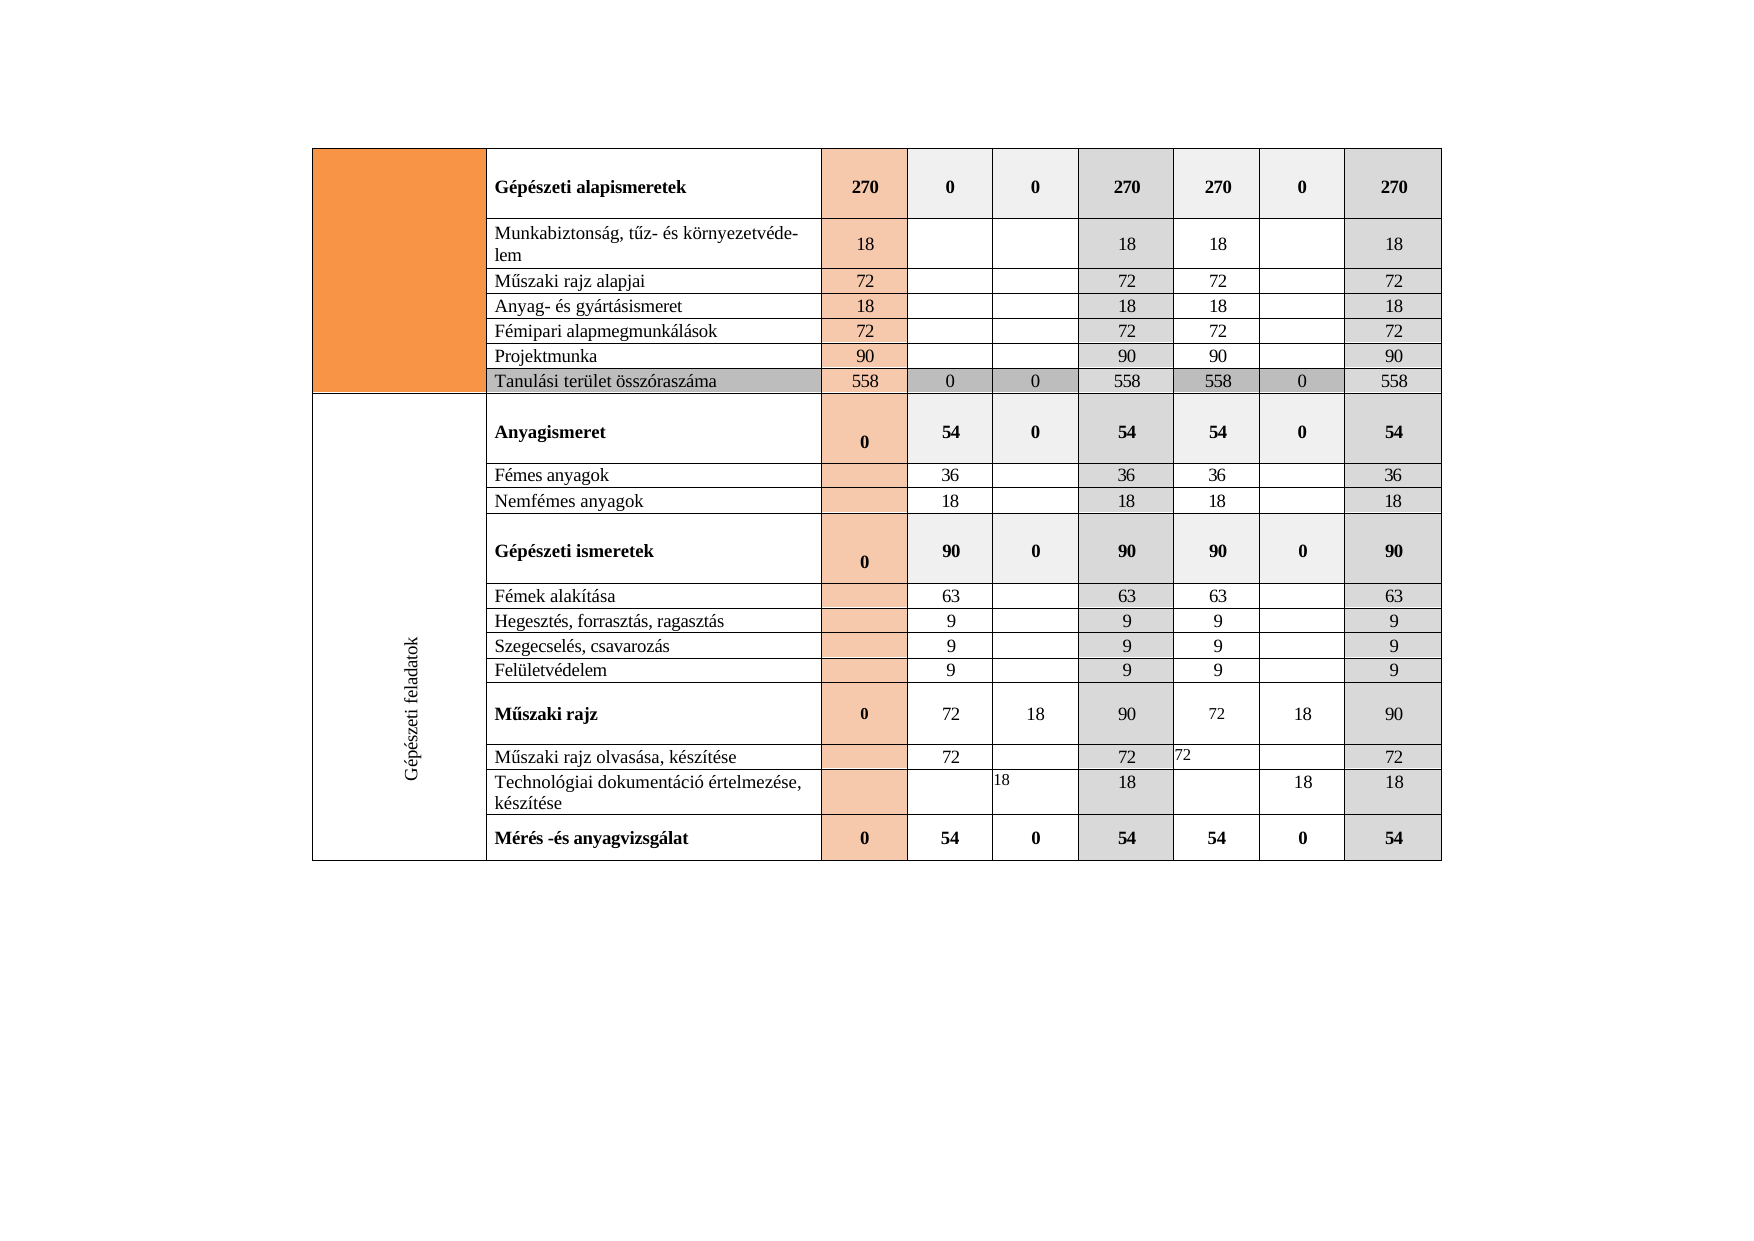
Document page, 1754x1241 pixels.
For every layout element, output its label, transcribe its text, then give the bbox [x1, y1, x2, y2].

table_cell 9 [1345, 659, 1441, 682]
table_cell 90 [1079, 344, 1173, 367]
table_cell 54 [1345, 394, 1441, 463]
table_cell 72 [1174, 319, 1259, 342]
table_cell 0 [822, 394, 907, 463]
table_cell 0 [993, 514, 1078, 583]
table_cell [822, 609, 907, 632]
table_cell 18 [1345, 488, 1441, 512]
table_cell 90 [1345, 514, 1441, 583]
table_cell 9 [908, 633, 992, 657]
table_cell 72 [1174, 745, 1259, 768]
table_cell [908, 219, 992, 268]
table_cell 9 [1079, 659, 1173, 682]
table_cell 0 [908, 369, 992, 392]
table_cell 9 [1174, 633, 1259, 657]
table_cell 63 [1174, 584, 1259, 607]
table_cell Műszaki rajz alapjai [487, 269, 821, 293]
table_cell [1260, 609, 1344, 632]
table_cell [822, 770, 907, 814]
table_cell Munkabiztonság, tűz- és környezetvéde- lem [487, 219, 821, 268]
table_cell [1260, 659, 1344, 682]
table_cell 0 [993, 369, 1078, 392]
table_cell 90 [1174, 514, 1259, 583]
table_cell 72 [908, 745, 992, 768]
table_cell [1260, 584, 1344, 607]
table_cell 18 [1345, 219, 1441, 268]
table_cell [993, 344, 1078, 367]
table_header 0 [1260, 149, 1344, 218]
table_cell 9 [1079, 633, 1173, 657]
table_header 270 [1174, 149, 1259, 218]
table_cell 72 [1079, 269, 1173, 293]
table_cell 72 [1174, 683, 1259, 744]
table_cell [822, 584, 907, 607]
table_cell 9 [1345, 609, 1441, 632]
table_cell 18 [908, 488, 992, 512]
table_cell 18 [822, 219, 907, 268]
table_cell [822, 659, 907, 682]
table_cell [1260, 319, 1344, 342]
table_cell Fémes anyagok [487, 464, 821, 487]
table_cell [993, 269, 1078, 293]
table_cell 90 [1345, 344, 1441, 367]
table_cell 18 [1079, 294, 1173, 318]
table_cell Szegecselés, csavarozás [487, 633, 821, 657]
table_cell 54 [1079, 394, 1173, 463]
table_cell 558 [822, 369, 907, 392]
table_cell 0 [822, 514, 907, 583]
table_cell Műszaki rajz olvasása, készítése [487, 745, 821, 768]
table_cell 18 [1174, 488, 1259, 512]
table_cell 36 [1174, 464, 1259, 487]
table_cell 18 [993, 683, 1078, 744]
table_cell 72 [1345, 269, 1441, 293]
table_cell 18 [1079, 770, 1173, 814]
table_cell 54 [908, 815, 992, 860]
table_cell 72 [1345, 319, 1441, 342]
table_cell [908, 294, 992, 318]
table_cell 0 [1260, 815, 1344, 860]
table_cell 54 [1174, 394, 1259, 463]
table_cell 0 [993, 394, 1078, 463]
table_cell [1260, 294, 1344, 318]
table_cell [908, 319, 992, 342]
table_cell [1260, 488, 1344, 512]
table_cell Anyag- és gyártásismeret [487, 294, 821, 318]
table_cell 90 [1174, 344, 1259, 367]
table_cell 72 [1079, 745, 1173, 768]
table_cell 9 [1174, 609, 1259, 632]
table_cell 63 [1079, 584, 1173, 607]
table_cell Hegesztés, forrasztás, ragasztás [487, 609, 821, 632]
table_cell 9 [1079, 609, 1173, 632]
table_cell 72 [822, 319, 907, 342]
table_cell Tanulási terület összóraszáma [487, 369, 821, 392]
table_cell 90 [1079, 514, 1173, 583]
table_cell [908, 344, 992, 367]
table_cell Nemfémes anyagok [487, 488, 821, 512]
table_cell 0 [1260, 514, 1344, 583]
table_cell 18 [1345, 770, 1441, 814]
table_cell 18 [1079, 488, 1173, 512]
table_cell 72 [1174, 269, 1259, 293]
table_cell [1260, 633, 1344, 657]
table_header 270 [822, 149, 907, 218]
table_cell 0 [822, 683, 907, 744]
table_cell Műszaki rajz [487, 683, 821, 744]
table_cell 54 [1345, 815, 1441, 860]
table_cell Gépészeti feladatok Gépi forgácsolás [313, 394, 486, 860]
table_cell 72 [822, 269, 907, 293]
table_cell 72 [908, 683, 992, 744]
table_cell 90 [1079, 683, 1173, 744]
table_header 270 [1079, 149, 1173, 218]
table_cell [1260, 745, 1344, 768]
table_cell [993, 294, 1078, 318]
table_cell [822, 464, 907, 487]
table_cell [822, 633, 907, 657]
table_cell 0 [993, 815, 1078, 860]
table_cell 36 [1345, 464, 1441, 487]
table_cell [993, 319, 1078, 342]
table_cell 18 [1260, 683, 1344, 744]
table_cell 558 [1079, 369, 1173, 392]
table_cell 558 [1174, 369, 1259, 392]
table_cell 54 [908, 394, 992, 463]
table_cell 9 [1345, 633, 1441, 657]
table_header 0 [908, 149, 992, 218]
table_cell [908, 770, 992, 814]
table_cell [993, 745, 1078, 768]
table_cell [1260, 269, 1344, 293]
table_cell 72 [1079, 319, 1173, 342]
table_cell [993, 464, 1078, 487]
table_cell [993, 633, 1078, 657]
table_cell [908, 269, 992, 293]
table_header 0 [993, 149, 1078, 218]
table_cell 63 [1345, 584, 1441, 607]
table_cell [993, 219, 1078, 268]
table_cell Technológiai dokumentáció értelmezése, készítése [487, 770, 821, 814]
table_cell 0 [1260, 394, 1344, 463]
table_header 270 [1345, 149, 1441, 218]
table_cell 0 [1260, 369, 1344, 392]
table_cell [993, 488, 1078, 512]
table_cell 9 [908, 659, 992, 682]
table_cell 90 [1345, 683, 1441, 744]
table_cell Projektmunka [487, 344, 821, 367]
table_cell [822, 488, 907, 512]
table_header [313, 149, 486, 392]
table_cell Fémek alakítása [487, 584, 821, 607]
table_cell 36 [1079, 464, 1173, 487]
table_cell [822, 745, 907, 768]
table_cell 18 [1345, 294, 1441, 318]
table_cell 54 [1174, 815, 1259, 860]
table_cell [993, 659, 1078, 682]
table_cell 72 [1345, 745, 1441, 768]
table_header Gépészeti alapismeretek [487, 149, 821, 218]
table_cell [993, 609, 1078, 632]
table_cell 18 [1174, 294, 1259, 318]
table_cell 0 [822, 815, 907, 860]
table_cell 9 [1174, 659, 1259, 682]
table_cell 36 [908, 464, 992, 487]
table_cell 90 [822, 344, 907, 367]
table_cell [993, 584, 1078, 607]
table_cell 18 [822, 294, 907, 318]
table_cell 558 [1345, 369, 1441, 392]
table_cell 90 [908, 514, 992, 583]
table_cell 9 [908, 609, 992, 632]
table_cell 18 [1174, 219, 1259, 268]
table_cell 18 [993, 770, 1078, 814]
table_cell Gépészeti ismeretek [487, 514, 821, 583]
table_cell 18 [1079, 219, 1173, 268]
table_cell 54 [1079, 815, 1173, 860]
table_cell 63 [908, 584, 992, 607]
table_cell [1260, 464, 1344, 487]
table_cell [1260, 344, 1344, 367]
table_cell 18 [1260, 770, 1344, 814]
table_cell [1174, 770, 1259, 814]
table_cell Mérés -és anyagvizsgálat [487, 815, 821, 860]
table_cell Felületvédelem [487, 659, 821, 682]
table_cell Fémipari alapmegmunkálások [487, 319, 821, 342]
table_cell [1260, 219, 1344, 268]
table_cell Anyagismeret [487, 394, 821, 463]
